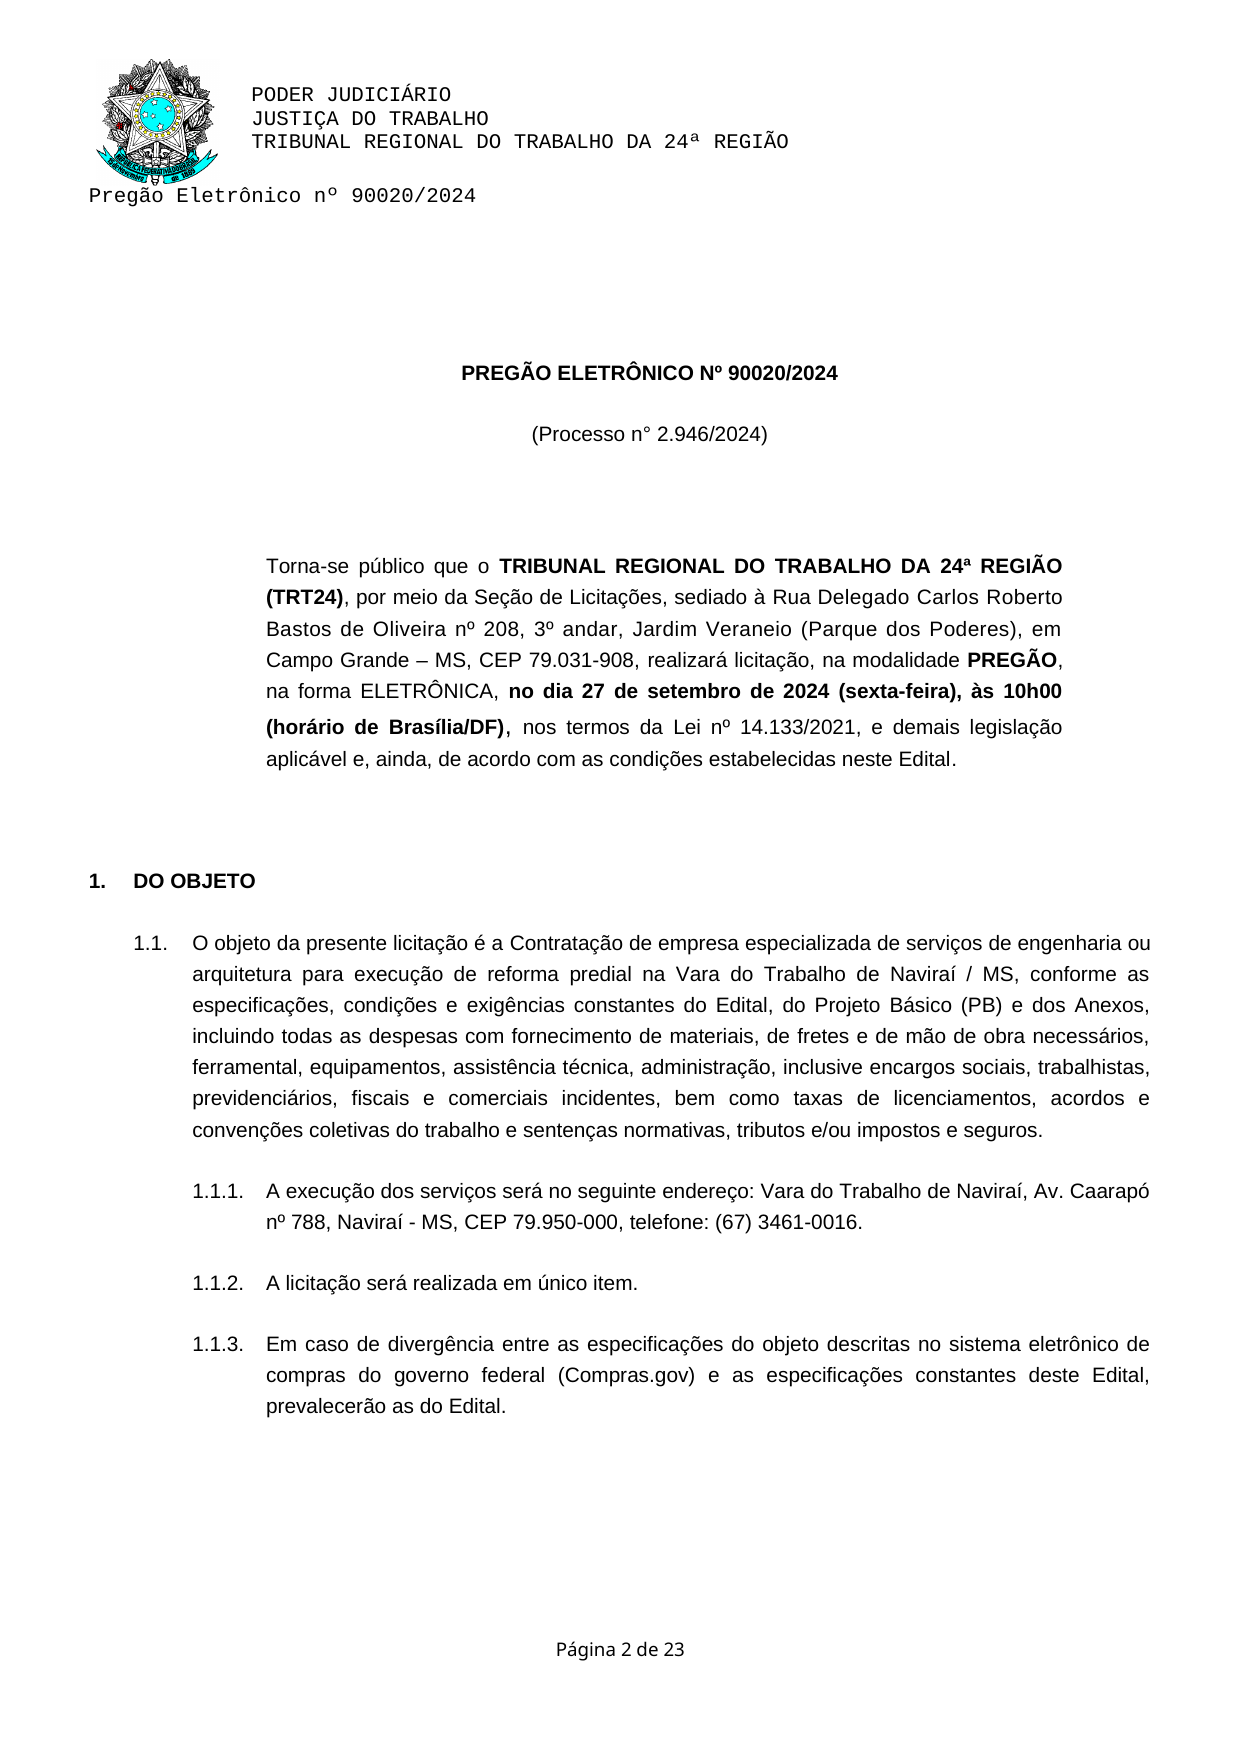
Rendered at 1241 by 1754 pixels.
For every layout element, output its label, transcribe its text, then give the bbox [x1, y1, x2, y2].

text O objeto da presente licitação é a Contratação de empresa especializada de serviços de engenharia ou arquitetura para execução de reforma predial na Vara do Trabalho de Naviraí / MS, conforme as especificações, condições e exigências constantes do Edital, do Projeto Básico (PB) e dos Anexos, incluindo todas as despesas com fornecimento de materiais, de fretes e de mão de obra necessários, ferramental, equipamentos, assistência técnica, administração, inclusive encargos sociais, trabalhistas, previdenciários, fiscais e comerciais incidentes, bem como taxas de licenciamentos, acordos e convenções coletivas do trabalho e sentenças normativas, tributos e/ou impostos e seguros. [133, 931, 1152, 1141]
picture [96, 59, 220, 186]
text DO OBJETO [89, 869, 1152, 893]
list A licitação será realizada em único item. [192, 1271, 1152, 1295]
text (Processo n° 2.946/2024) [89, 422, 1152, 446]
list A execução dos serviços será no seguinte endereço: Vara do Trabalho de Naviraí, Av. Caarapó nº 788, Naviraí - MS, CEP 79.950-000, telefone: (67) 3461-0016. [192, 1178, 1152, 1234]
list Em caso de divergência entre as especificações do objeto descritas no sistema eletrônico de compras do governo federal (Compras.gov) e as especificações constantes deste Edital, prevalecerão as do Edital. [192, 1332, 1152, 1418]
text PREGÃO ELETRÔNICO Nº 90020/2024 [89, 361, 1152, 384]
text Torna-se público que o TRIBUNAL REGIONAL DO TRABALHO DA 24ª REGIÃO (TRT24), por meio da Seção de Licitações, sediado à Rua Delegado Carlos Roberto Bastos de Oliveira nº 208, 3º andar, Jardim Veraneio (Parque dos Poderes), em Campo Grande – MS, CEP 79.031-908, realizará licitação, na modalidade PREGÃO, na forma ELETRÔNICA, no dia 27 de setembro de 2024 (sexta-feira), às 10h00 (horário de Brasília/DF), nos termos da Lei nº 14.133/2021, e demais legislação aplicável e, ainda, de acordo com as condições estabelecidas neste Edital. [266, 554, 1063, 771]
